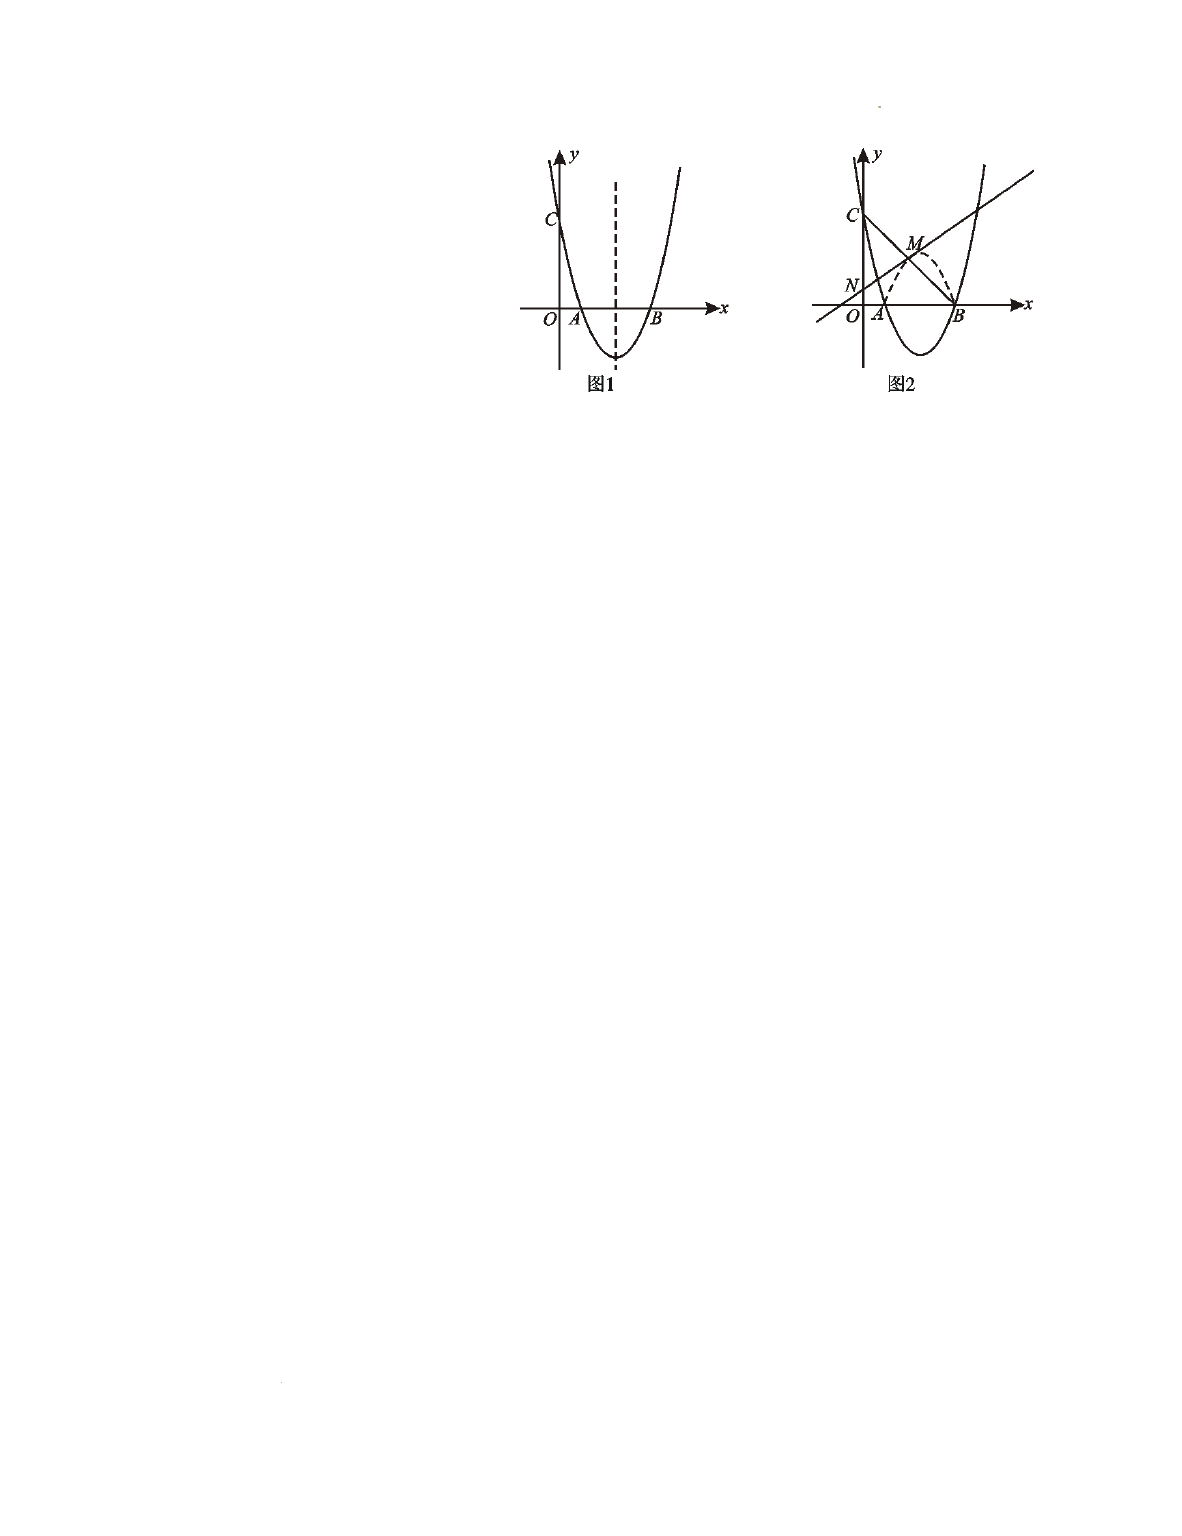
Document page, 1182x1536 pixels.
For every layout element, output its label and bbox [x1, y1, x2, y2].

picture [520, 148, 1034, 392]
